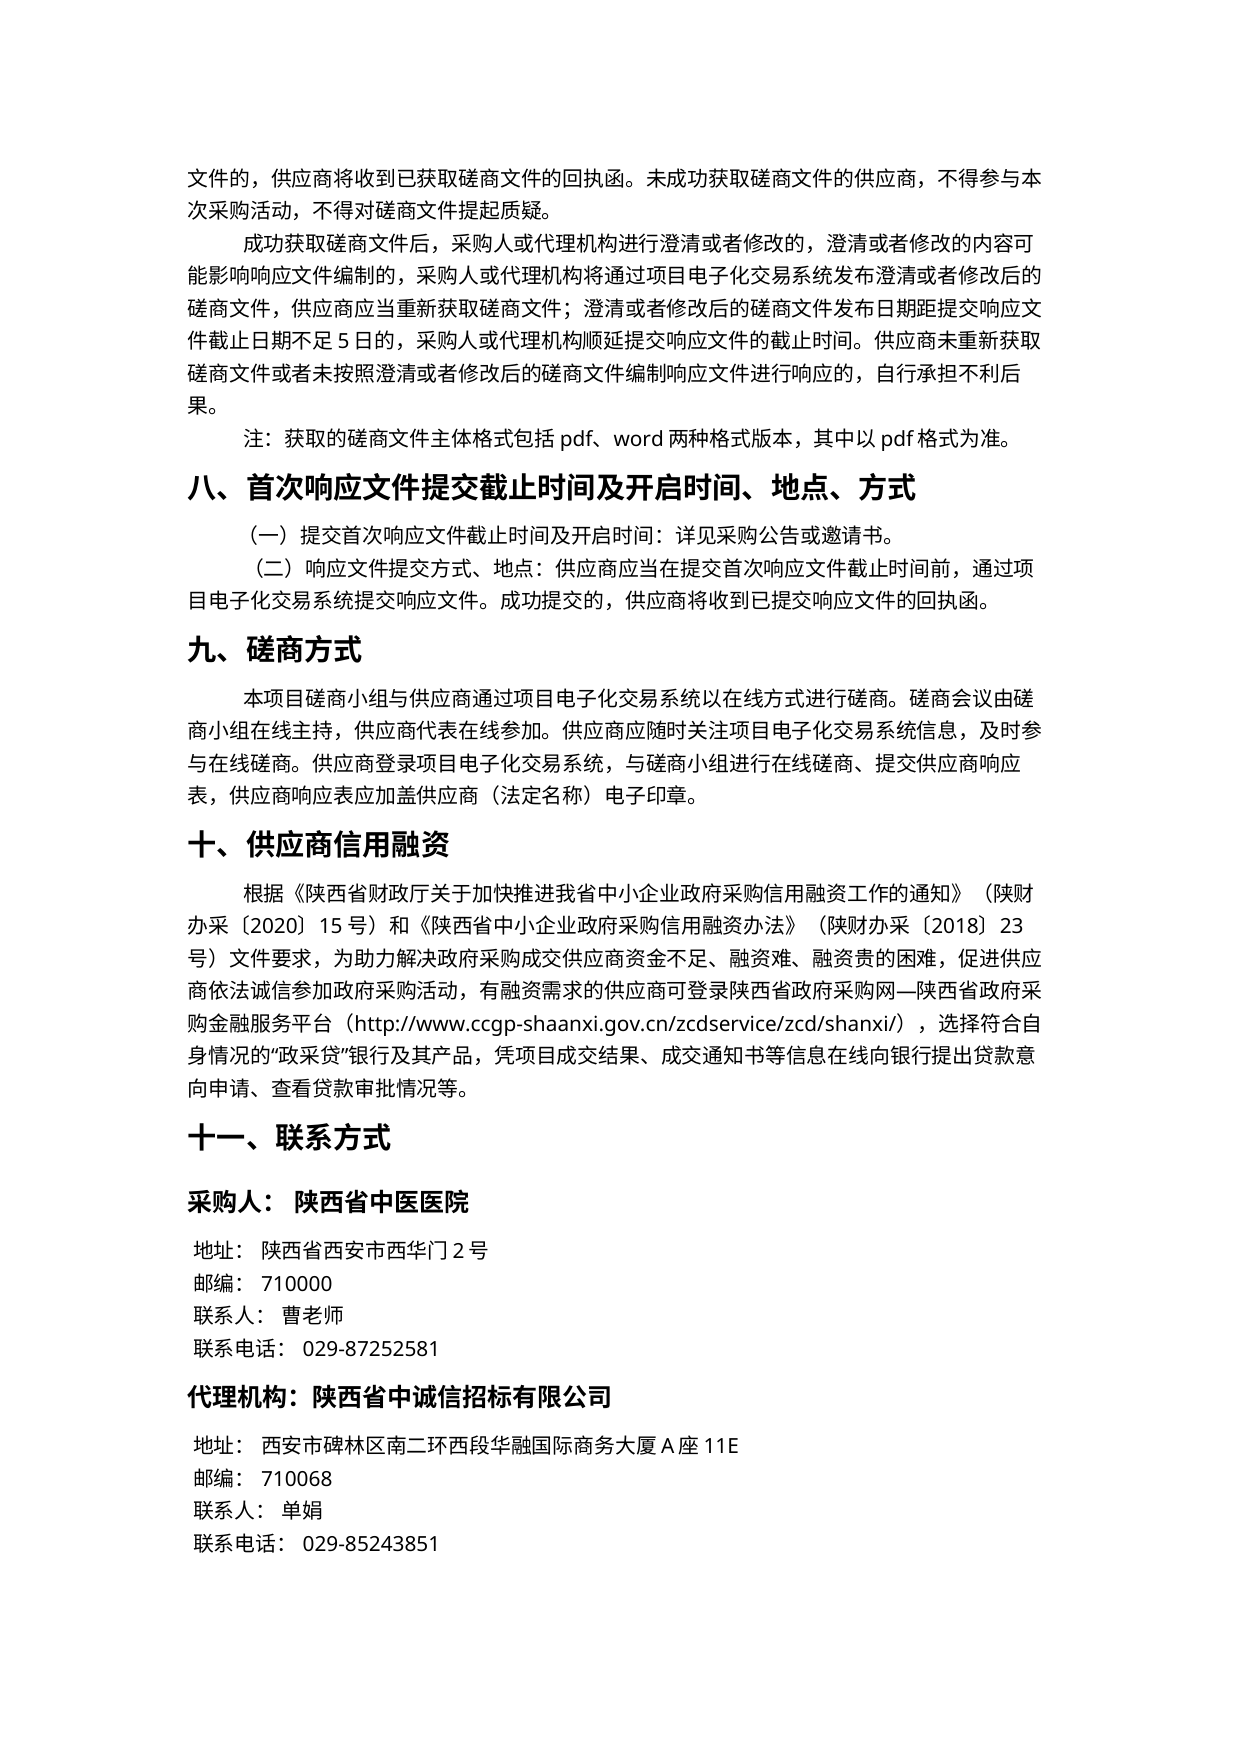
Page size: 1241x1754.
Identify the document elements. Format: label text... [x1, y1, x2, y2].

text （一）提交首次响应文件截止时间及开启时间：详见采购公告或邀请书。 [187, 519, 1053, 552]
text 邮编： 710068 [187, 1462, 1053, 1494]
text 成功获取磋商文件后，采购人或代理机构进行澄清或者修改的，澄清或者修改的内容可能影响响应文件编制的，采购人或代理机构将通过项目电子化交易系统发布澄清或者修改后的磋商文件，供应商应当重新获取磋商文件；澄清或者修改后的磋商文件发布日期距提交响应文件截止日期不足5日的，采购人或代理机构顺延提交响应文件的截止时间。供应商未重新获取磋商文件或者未按照澄清或者修改后的磋商文件编制响应文件进行响应的，自行承担不利后果。 [187, 227, 1053, 422]
text 十一、联系方式 [187, 1104, 1053, 1169]
text 十、供应商信用融资 [187, 812, 1053, 877]
text 根据《陕西省财政厅关于加快推进我省中小企业政府采购信用融资工作的通知》（陕财办采〔2020〕15 号）和《陕西省中小企业政府采购信用融资办法》（陕财办采〔2018〕23 号）文件要求，为助力解决政府采购成交供应商资金不足、融资难、融资贵的困难，促进供应商依法诚信参加政府采购活动，有融资需求的供应商可登录陕西省政府采购网—陕西省政府采购金融服务平台（http://www.ccgp-shaanxi.gov.cn/zcdservice/zcd/shanxi/），选择符合自身情况的“政采贷”银行及其产品，凭项目成交结果、成交通知书等信息在线向银行提出贷款意向申请、查看贷款审批情况等。 [187, 877, 1053, 1104]
text 八、首次响应文件提交截止时间及开启时间、地点、方式 [187, 454, 1053, 519]
text 代理机构：陕西省中诚信招标有限公司 [187, 1364, 1053, 1429]
text 本项目磋商小组与供应商通过项目电子化交易系统以在线方式进行磋商。磋商会议由磋商小组在线主持，供应商代表在线参加。供应商应随时关注项目电子化交易系统信息，及时参与在线磋商。供应商登录项目电子化交易系统，与磋商小组进行在线磋商、提交供应商响应表，供应商响应表应加盖供应商（法定名称）电子印章。 [187, 682, 1053, 812]
text 地址： 西安市碑林区南二环西段华融国际商务大厦A座11E [187, 1429, 1053, 1462]
text （二）响应文件提交方式、地点：供应商应当在提交首次响应文件截止时间前，通过项目电子化交易系统提交响应文件。成功提交的，供应商将收到已提交响应文件的回执函。 [187, 552, 1053, 617]
text 注：获取的磋商文件主体格式包括pdf、word两种格式版本，其中以pdf格式为准。 [187, 422, 1053, 454]
text 采购人： 陕西省中医医院 [187, 1169, 1053, 1234]
text 地址： 陕西省西安市西华门2号 [187, 1234, 1053, 1267]
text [187, 162, 1053, 227]
text 联系电话： 029-85243851 [187, 1527, 1053, 1559]
text 九、磋商方式 [187, 617, 1053, 682]
text 联系人： 单娟 [187, 1494, 1053, 1527]
text 联系人： 曹老师 [187, 1299, 1053, 1332]
text 联系电话： 029-87252581 [187, 1332, 1053, 1364]
text 邮编： 710000 [187, 1267, 1053, 1299]
